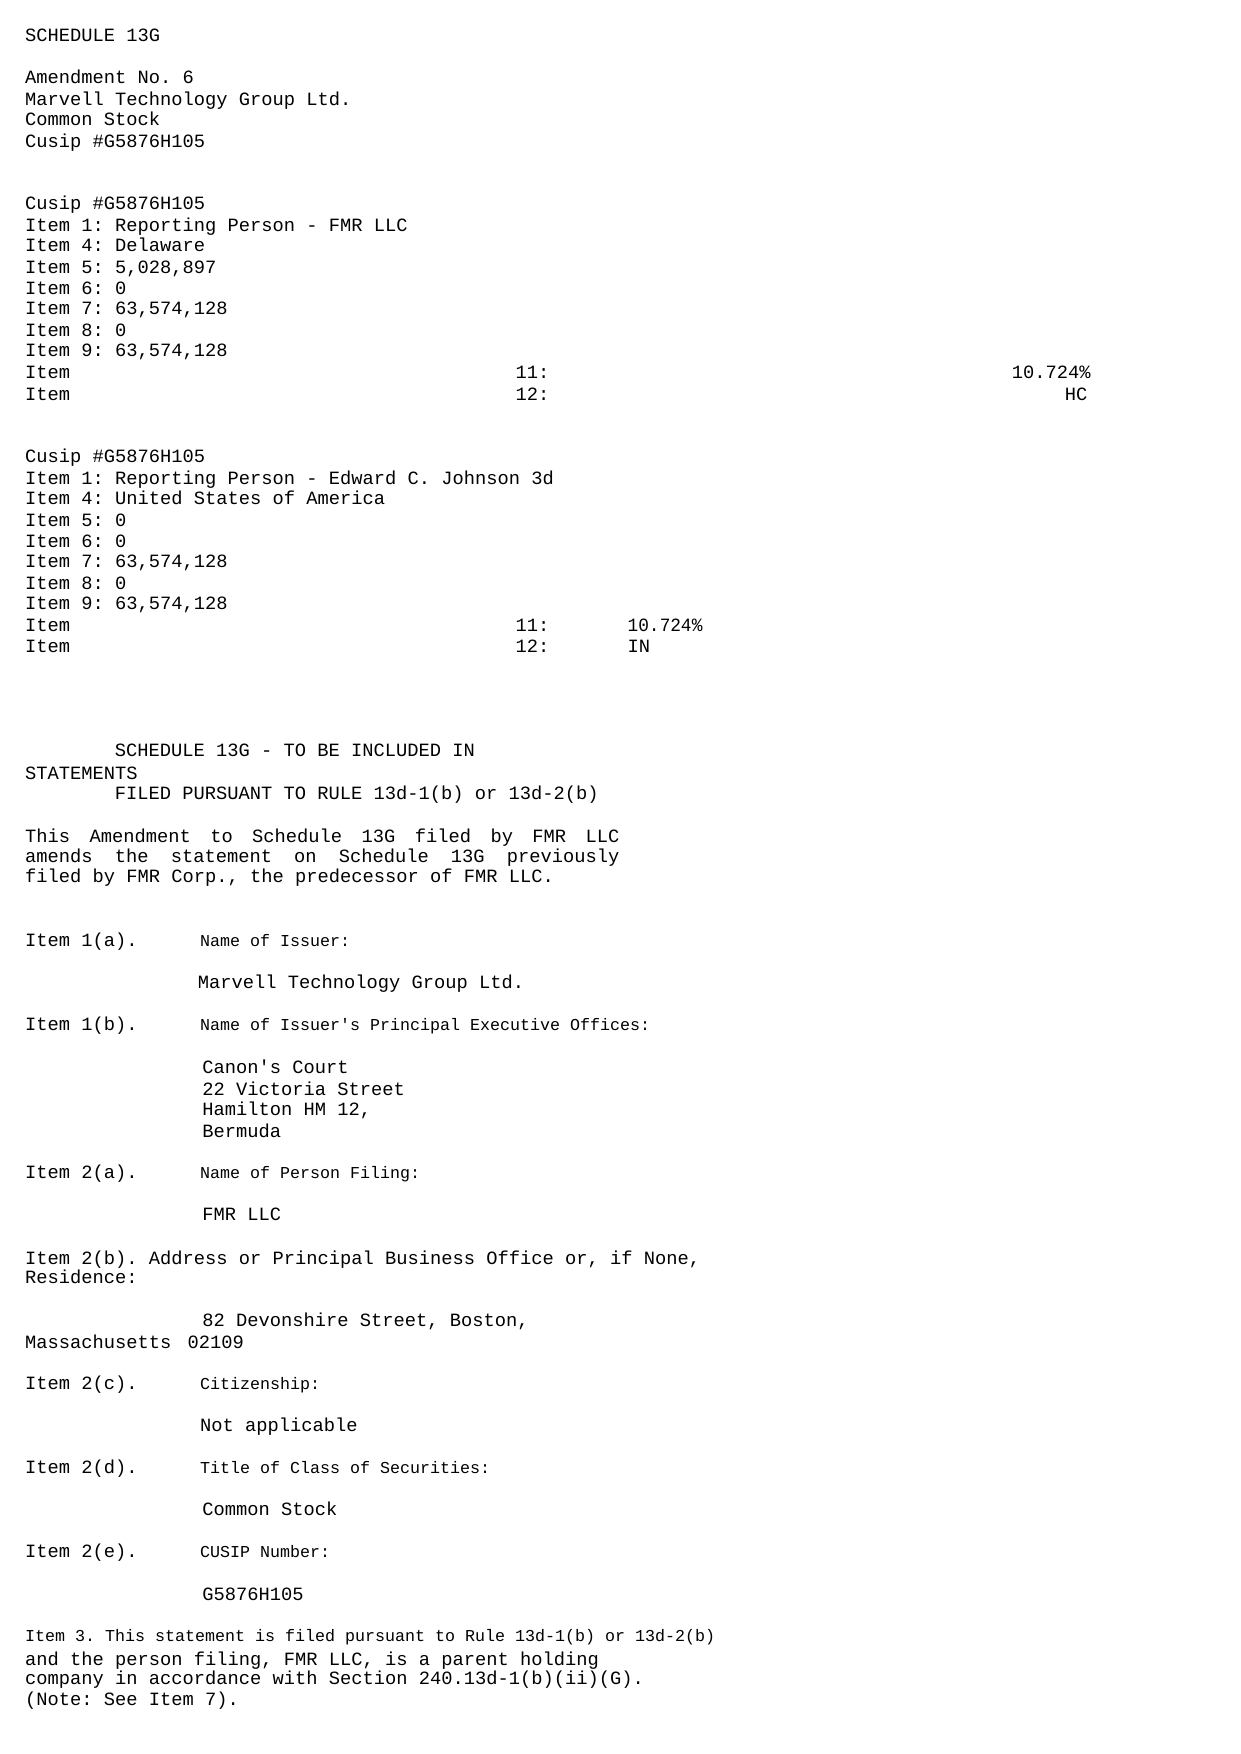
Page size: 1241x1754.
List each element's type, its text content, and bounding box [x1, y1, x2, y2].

text Common Stock [202, 1500, 1090, 1521]
table_header 10.724% [584, 615, 1090, 636]
text Cusip #G5876H105 [25, 194, 1090, 215]
text Item 2(e). CUSIP Number: [25, 1542, 1090, 1563]
table_cell Item [25, 383, 234, 404]
text Item 2(a). Name of Person Filing: [25, 1163, 1090, 1184]
text SCHEDULE 13G [25, 25, 1090, 47]
text Item 5: 5,028,897 [25, 257, 1090, 278]
table_cell 12: [235, 383, 584, 404]
text Item 3. This statement is filed pursuant to Rule 13d-1(b) or 13d-2(b) [25, 1627, 1090, 1646]
table_header Item [25, 362, 234, 383]
text Massachusetts 02109 [25, 1332, 1090, 1352]
text Item 9: 63,574,128 [25, 341, 1090, 362]
text Item 2(c). Citizenship: [25, 1373, 1090, 1395]
text Hamilton HM 12, [202, 1099, 1090, 1121]
text Item 1(a). Name of Issuer: [25, 931, 1090, 952]
text Amendment No. 6 [25, 68, 1090, 89]
text Item 7: 63,574,128 [25, 299, 1090, 320]
text Item 1: Reporting Person - FMR LLC [25, 215, 1090, 236]
text Item 1: Reporting Person - Edward C. Johnson 3d [25, 468, 1090, 489]
text Item 2(b). Address or Principal Business Office or, if None, Residence: [25, 1248, 740, 1289]
text 22 Victoria Street [202, 1079, 1090, 1099]
text Item 5: 0 [25, 510, 1090, 531]
text Item 4: Delaware [25, 236, 1090, 257]
table_header 11: [235, 362, 584, 383]
table_cell 12: [235, 636, 584, 657]
table_cell IN [584, 636, 1090, 657]
text G5876H105 [202, 1584, 1090, 1606]
text 82 Devonshire Street, Boston, [202, 1310, 1090, 1332]
text Item 1(b). Name of Issuer's Principal Executive Offices: [25, 1015, 1090, 1036]
text Not applicable [25, 1416, 532, 1437]
text Bermuda [202, 1121, 1090, 1142]
text Item 4: United States of America [25, 489, 1090, 510]
text FILED PURSUANT TO RULE 13d-1(b) or 13d-2(b) [114, 783, 1090, 805]
text Cusip #G5876H105 [25, 131, 1090, 152]
text SCHEDULE 13G - TO BE INCLUDED IN [114, 741, 1090, 762]
text and the person filing, FMR LLC, is a parent holding company in accordance with Section 240.13d-1(b)(ii)(G). (Note: See Item 7). [25, 1648, 684, 1711]
table_cell Item [25, 636, 234, 657]
text This Amendment to Schedule 13G filed by FMR LLC amends the statement on Schedule 13G previously filed by FMR Corp., the predecessor of FMR LLC. [25, 826, 619, 888]
table_header 10.724% [584, 362, 1090, 383]
text Item 9: 63,574,128 [25, 593, 1090, 615]
text Canon's Court [202, 1057, 1090, 1079]
text FMR LLC [202, 1205, 1090, 1226]
text Common Stock [25, 110, 1090, 131]
text Item 6: 0 [25, 531, 1090, 552]
table_header Item [25, 615, 234, 636]
text Marvell Technology Group Ltd. [25, 89, 1090, 110]
text STATEMENTS [25, 762, 1090, 783]
text Cusip #G5876H105 [25, 446, 1090, 468]
text Marvell Technology Group Ltd. [25, 973, 697, 994]
text Item 8: 0 [25, 573, 1090, 593]
text Item 2(d). Title of Class of Securities: [25, 1458, 1090, 1479]
text Item 8: 0 [25, 320, 1090, 341]
text Item 6: 0 [25, 278, 1090, 299]
text Item 7: 63,574,128 [25, 552, 1090, 573]
table_header 11: [235, 615, 584, 636]
table_cell HC [584, 383, 1090, 404]
